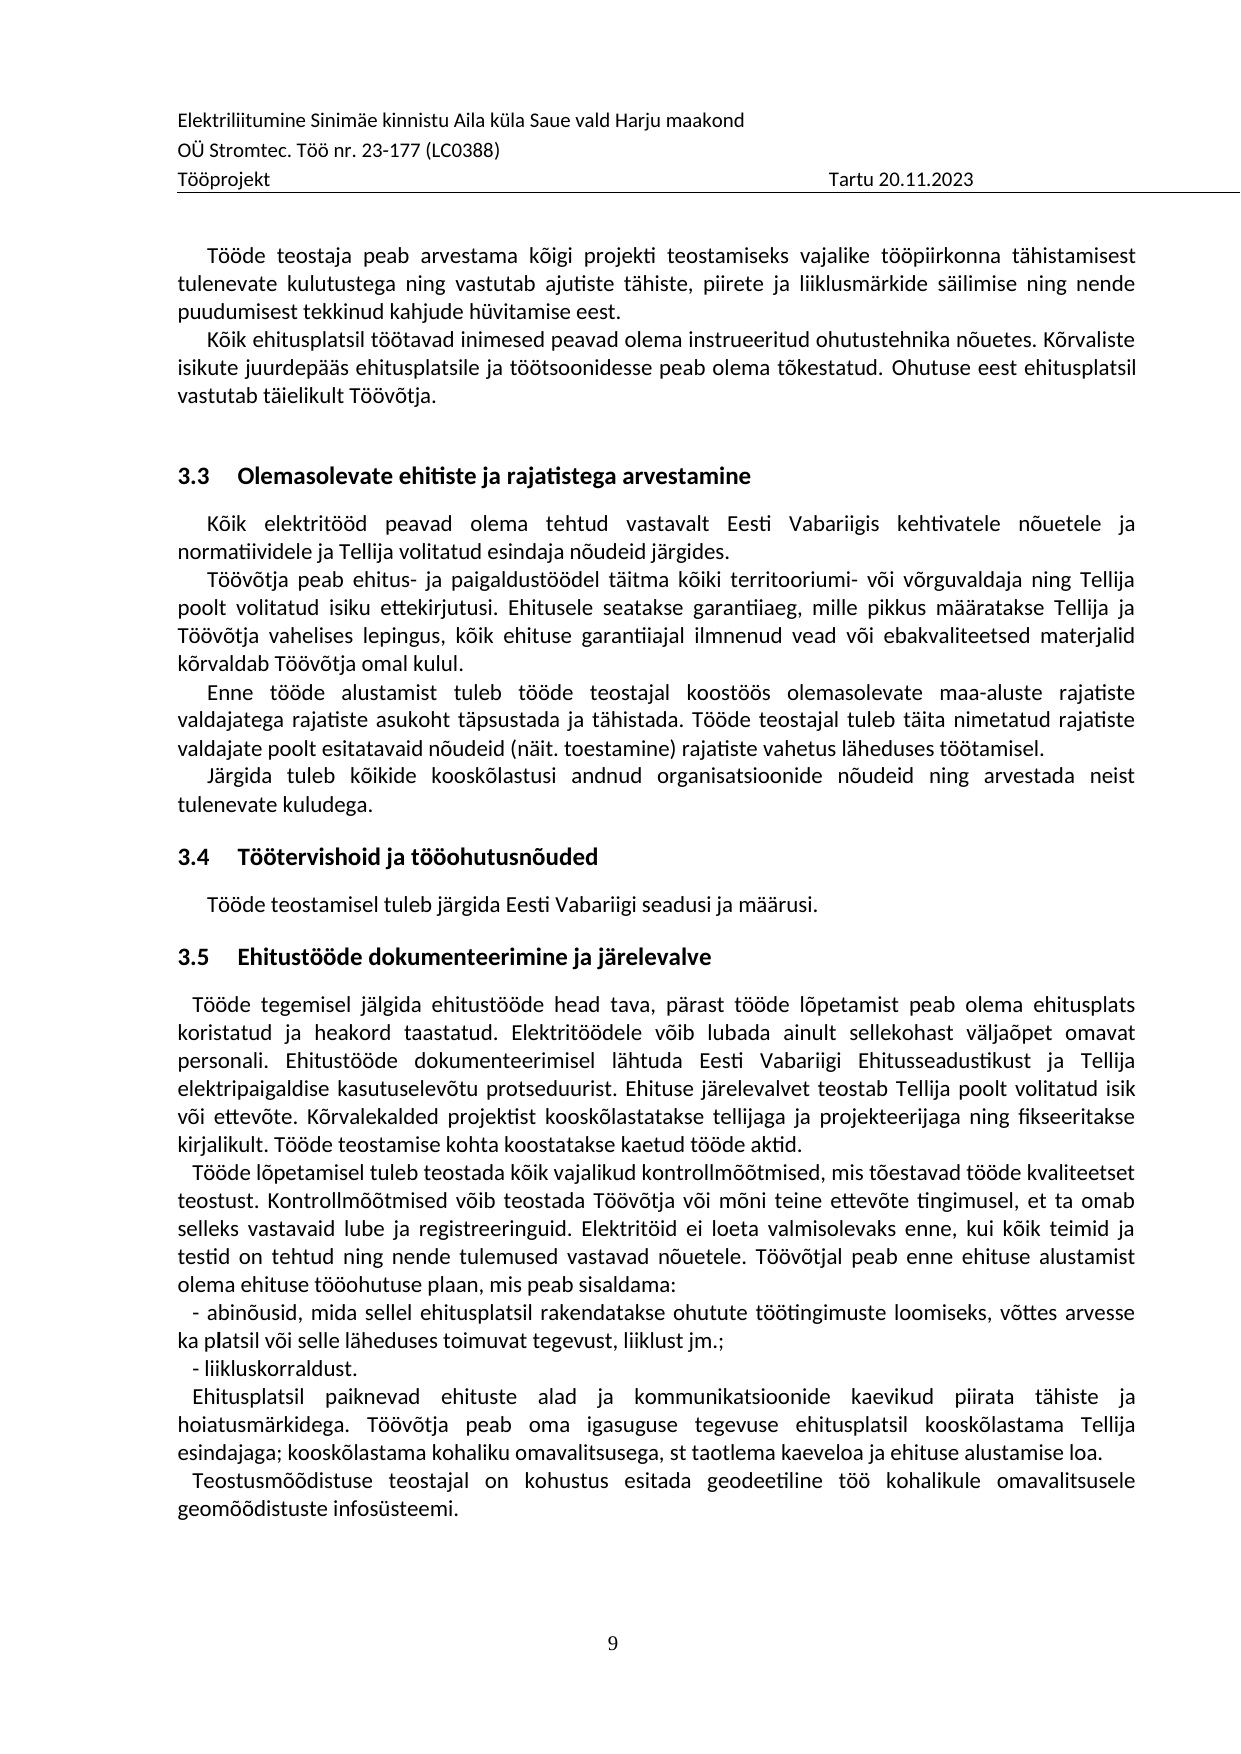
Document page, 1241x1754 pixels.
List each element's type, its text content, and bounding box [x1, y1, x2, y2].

text - liikluskorraldust. [177, 1354, 1137, 1382]
subtitle Töötervishoid ja tööohutusnõuded [177, 841, 1122, 871]
text Tööde teostaja peab arvestama kõigi projekti teostamiseks vajalike tööpiirkonna tähistamisest tulenevate kulutustega ning vastutab ajutiste tähiste, piirete ja liiklusmärkide säilimise ning nende puudumisest tekkinud kahjude hüvitamise eest. [177, 241, 1137, 325]
text Tööde lõpetamisel tuleb teostada kõik vajalikud kontrollmõõtmised, mis tõestavad tööde kvaliteetset teostust. Kontrollmõõtmised võib teostada Töövõtja või mõni teine ettevõte tingimusel, et ta omab selleks vastavaid lube ja registreeringuid. Elektritöid ei loeta valmisolevaks enne, kui kõik teimid ja testid on tehtud ning nende tulemused vastavad nõuetele. Töövõtjal peab enne ehituse alustamist olema ehituse tööohutuse plaan, mis peab sisaldama: [177, 1158, 1137, 1298]
text Ehitusplatsil paiknevad ehituste alad ja kommunikatsioonide kaevikud piirata tähiste ja hoiatusmärkidega. Töövõtja peab oma igasuguse tegevuse ehitusplatsil kooskõlastama Tellija esindajaga; kooskõlastama kohaliku omavalitsusega, st taotlema kaeveloa ja ehituse alustamise loa. [177, 1382, 1137, 1466]
subtitle Ehitustööde dokumenteerimine ja järelevalve [177, 941, 1122, 971]
text Tööde tegemisel jälgida ehitustööde head tava, pärast tööde lõpetamist peab olema ehitusplats koristatud ja heakord taastatud. Elektritöödele võib lubada ainult sellekohast väljaõpet omavat personali. Ehitustööde dokumenteerimisel lähtuda Eesti Vabariigi Ehitusseadustikust ja Tellija elektripaigaldise kasutuselevõtu protseduurist. Ehituse järelevalvet teostab Tellija poolt volitatud isik või ettevõte. Kõrvalekalded projektist kooskõlastatakse tellijaga ja projekteerijaga ning fikseeritakse kirjalikult. Tööde teostamise kohta koostatakse kaetud tööde aktid. [177, 990, 1137, 1158]
text - abinõusid, mida sellel ehitusplatsil rakendatakse ohutute töötingimuste loomiseks, võttes arvesse ka platsil või selle läheduses toimuvat tegevust, liiklust jm.; [177, 1298, 1137, 1354]
text Järgida tuleb kõikide kooskõlastusi andnud organisatsioonide nõudeid ning arvestada neist tulenevate kuludega. [177, 762, 1137, 818]
text Tööde teostamisel tuleb järgida Eesti Vabariigi seadusi ja määrusi. [177, 890, 1137, 918]
text Teostusmõõdistuse teostajal on kohustus esitada geodeetiline töö kohalikule omavalitsusele geomõõdistuste infosüsteemi. [177, 1466, 1137, 1522]
text Kõik elektritööd peavad olema tehtud vastavalt Eesti Vabariigis kehtivatele nõuetele ja normatiividele ja Tellija volitatud esindaja nõudeid järgides. [177, 509, 1137, 566]
text Töövõtja peab ehitus- ja paigaldustöödel täitma kõiki territooriumi- või võrguvaldaja ning Tellija poolt volitatud isiku ettekirjutusi. Ehitusele seatakse garantiiaeg, mille pikkus määratakse Tellija ja Töövõtja vahelises lepingus, kõik ehituse garantiiajal ilmnenud vead või ebakvaliteetsed materjalid kõrvaldab Töövõtja omal kulul. [177, 566, 1137, 678]
subtitle Olemasolevate ehitiste ja rajatistega arvestamine [177, 460, 1122, 491]
text Enne tööde alustamist tuleb tööde teostajal koostöös olemasolevate maa-aluste rajatiste valdajatega rajatiste asukoht täpsustada ja tähistada. Tööde teostajal tuleb täita nimetatud rajatiste valdajate poolt esitatavaid nõudeid (näit. toestamine) rajatiste vahetus läheduses töötamisel. [177, 678, 1137, 762]
text Kõik ehitusplatsil töötavad inimesed peavad olema instrueeritud ohutustehnika nõuetes. Kõrvaliste isikute juurdepääs ehitusplatsile ja töötsoonidesse peab olema tõkestatud. Ohutuse eest ehitusplatsil vastutab täielikult Töövõtja. [177, 325, 1137, 409]
